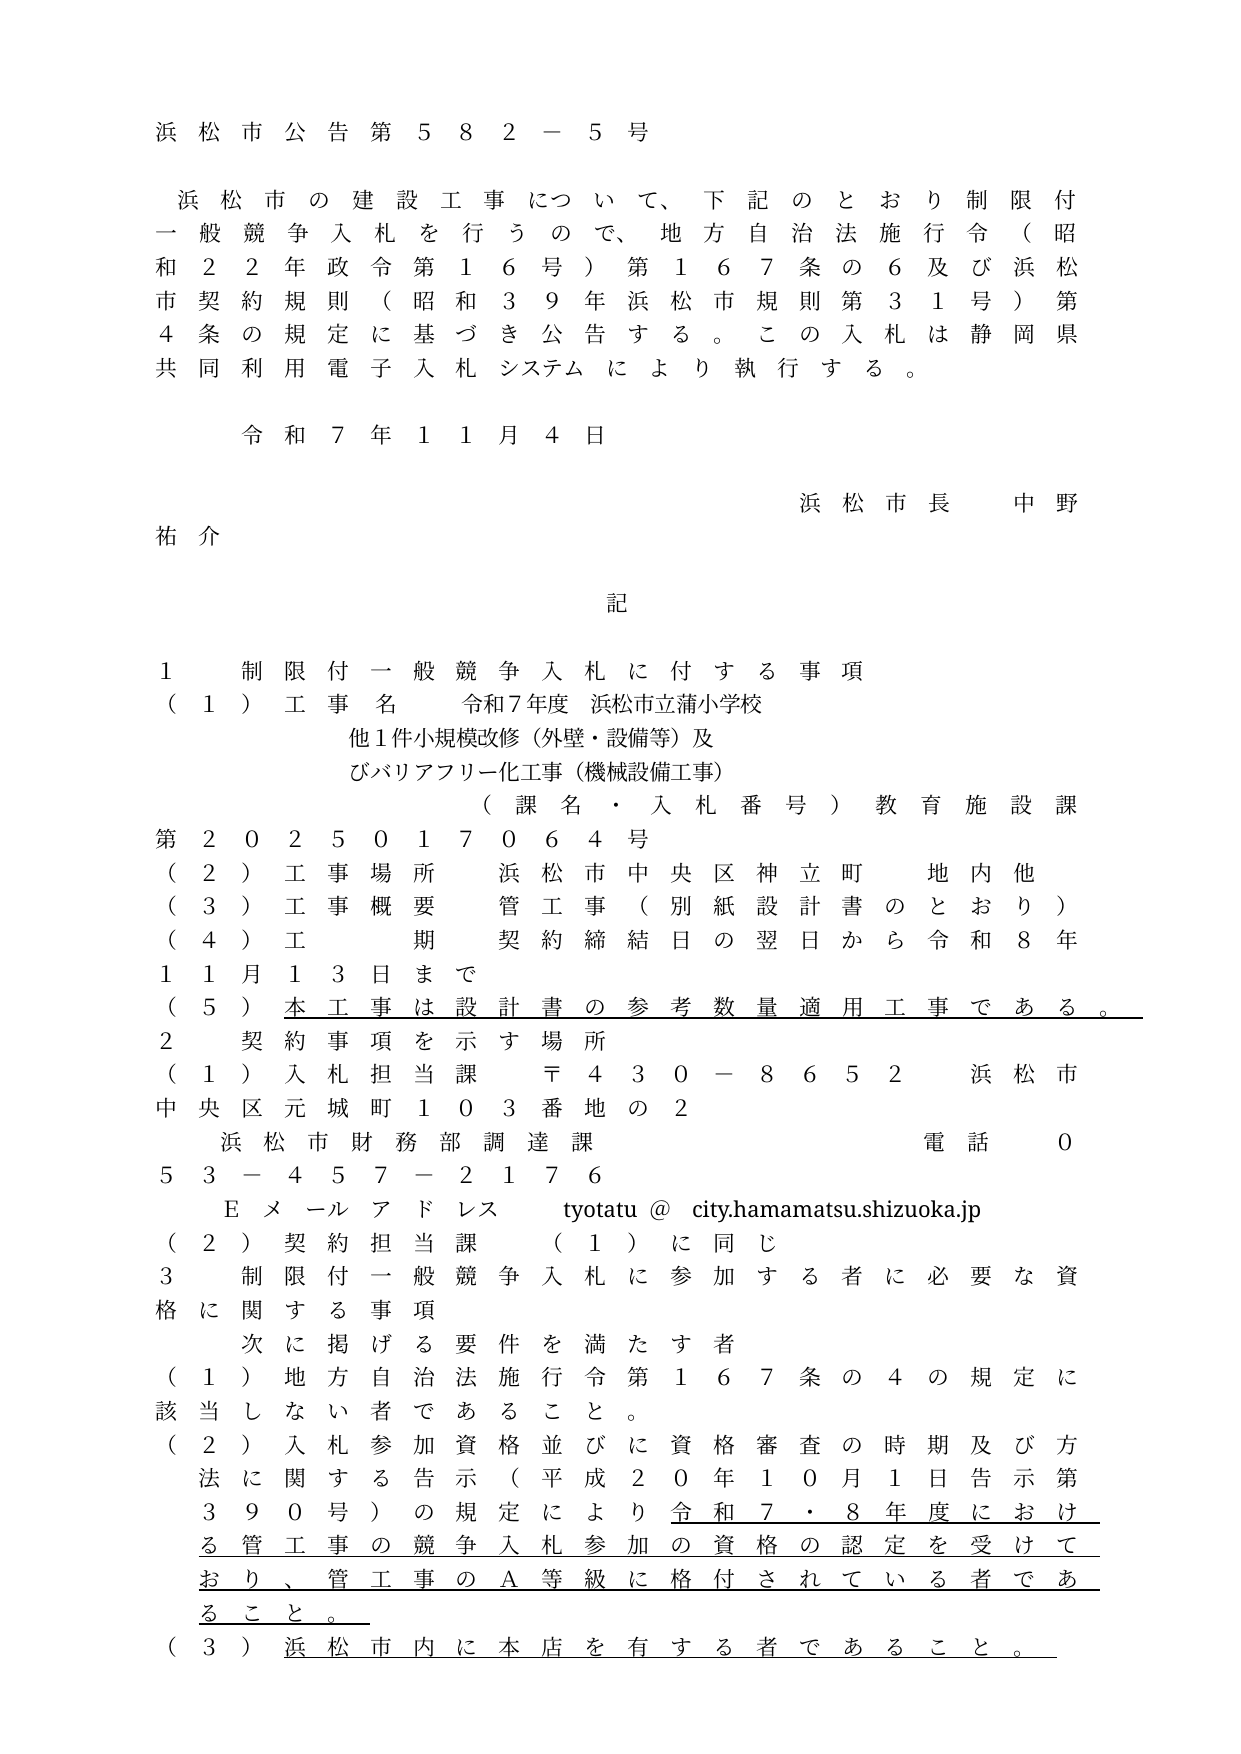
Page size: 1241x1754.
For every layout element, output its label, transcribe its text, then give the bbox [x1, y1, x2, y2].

text 記 [155, 586, 1099, 619]
text （５）本工事は設計書の参考数量適用工事である。 [155, 989, 1099, 1023]
text 浜松市公告第５８２－５号 [155, 114, 1099, 148]
text （２）入札参加資格並びに資格審査の時期及び方法に関する告示（平成２０年１０月１日告示第３９０号）の規定により令和７・８年度における管工事の競争入札参加の資格の認定を受けており、管工事のＡ等級に格付されている者であること。 [155, 1427, 1099, 1629]
text 浜松市長 中野 祐介 [155, 485, 1099, 552]
text （１）工事名 令和７年度 浜松市立蒲小学校他１件小規模改修（外壁・設備等）及びバリアフリー化工事（機械設備工事） [155, 687, 1085, 787]
text ３ 制限付一般競争入札に参加する者に必要な資格に関する事項 [155, 1258, 1099, 1326]
text Ｅメールアドレス tyotatu＠city.hamamatsu.shizuoka.jp [155, 1191, 1099, 1225]
text （１）入札担当課 〒４３０－８６５２ 浜松市中央区元城町１０３番地の２ [155, 1057, 1099, 1124]
text （１）地方自治法施行令第１６７条の４の規定に該当しない者であること。 [155, 1359, 1099, 1427]
text ２ 契約事項を示す場所 [155, 1023, 1099, 1057]
text １ 制限付一般競争入札に付する事項 [155, 653, 1099, 687]
text （３）浜松市内に本店を有する者であること。 [155, 1629, 1099, 1662]
text 次に掲げる要件を満たす者 [155, 1326, 1099, 1359]
text 令和７年１１月４日 [155, 417, 1099, 451]
text 浜松市の建設工事について、下記のとおり制限付一般競争入札を行うので、地方自治法施行令（昭和２２年政令第１６号）第１６７条の６及び浜松市契約規則（昭和３９年浜松市規則第３１号）第４条の規定に基づき公告する。この入札は静岡県共同利用電子入札システムにより執行する。 [155, 182, 1099, 384]
text 浜松市財務部調達課 電話 ０５３－４５７－２１７６ [155, 1124, 1099, 1191]
text （２）工事場所 浜松市中央区神立町 地内他 [155, 855, 1099, 888]
text （４）工 期 契約締結日の翌日から令和８年１１月１３日まで [155, 922, 1099, 989]
text （２）契約担当課 （１）に同じ [155, 1225, 1099, 1258]
text （３）工事概要 管工事（別紙設計書のとおり） [155, 888, 1099, 922]
text （課名・入札番号）教育施設課 第２０２５０１７０６４号 [155, 787, 1099, 855]
